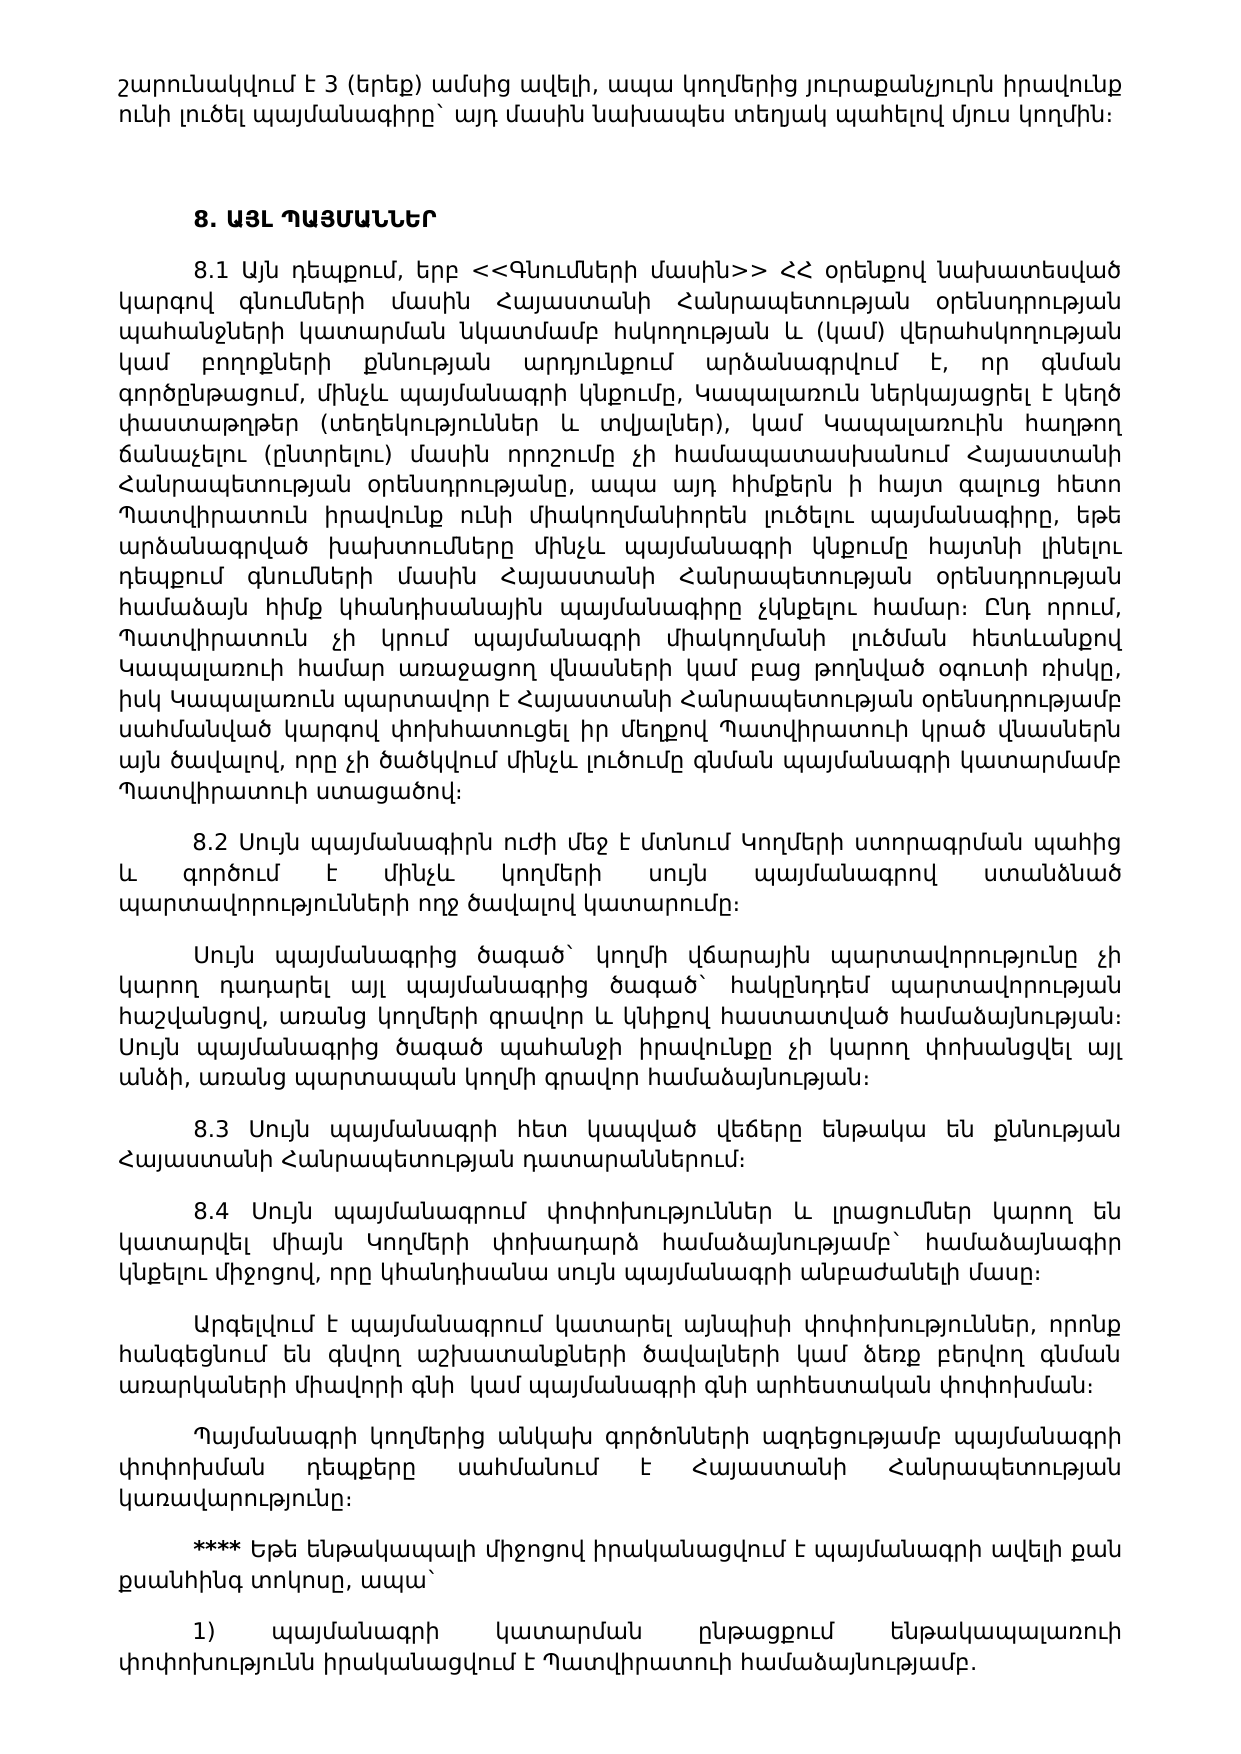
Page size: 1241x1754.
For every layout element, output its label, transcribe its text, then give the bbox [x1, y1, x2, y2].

text 8.2 Սույն պայմանագիրն ուժի մեջ է մտնում Կողմերի ստորագրման պահից և գործում է մինչև կողմերի սույն պայմանագրով ստանձնած պարտավորությունների ողջ ծավալով կատարումը։ [118, 829, 1122, 917]
text Սույն պայմանագրից ծագած` կողմի վճարային պարտավորությունը չի կարող դադարել այլ պայմանագրից ծագած` հակընդդեմ պարտավորության հաշվանցով, առանց կողմերի գրավոր և կնիքով հաստատված համաձայնության։ Սույն պայմանագրից ծագած պահանջի իրավունքը չի կարող փոխանցվել այլ անձի, առանց պարտապան կողմի գրավոր համաձայնության։ [118, 942, 1122, 1091]
text 8.4 Սույն պայմանագրում փոփոխություններ և լրացումներ կարող են կատարվել միայն Կողմերի փոխադարձ համաձայնությամբ` համաձայնագիր կնքելու միջոցով, որը կհանդիսանա սույն պայմանագրի անբաժանելի մասը։ [118, 1198, 1122, 1286]
text Պայմանագրի կողմերից անկախ գործոնների ազդեցությամբ պայմանագրի փոփոխման դեպքերը սահմանում է Հայաստանի Հանրապետության կառավարությունը։ [118, 1423, 1122, 1511]
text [118, 71, 1122, 128]
text 1) պայմանագրի կատարման ընթացքում ենթակապալառուի փոփոխությունն իրականացվում է Պատվիրատուի համաձայնությամբ. [118, 1618, 1122, 1676]
text 8.1 Այն դեպքում, երբ <<Գնումների մասին>> ՀՀ օրենքով նախատեսված կարգով գնումների մասին Հայաստանի Հանրապետության օրենսդրության պահանջների կատարման նկատմամբ հսկողության և (կամ) վերահսկողության կամ բողոքների քննության արդյունքում արձանագրվում է, որ գնման գործընթացում, մինչև պայմանագրի կնքումը, Կապալառուն ներկայացրել է կեղծ փաստաթղթեր (տեղեկություններ և տվյալներ), կամ Կապալառուին հաղթող ճանաչելու (ընտրելու) մասին որոշումը չի համապատասխանում Հայաստանի Հանրապետության օրենսդրությանը, ապա այդ հիմքերն ի հայտ գալուց հետո Պատվիրատուն իրավունք ունի միակողմանիորեն լուծելու պայմանագիրը, եթե արձանագրված խախտումները մինչև պայմանագրի կնքումը հայտնի լինելու դեպքում գնումների մասին Հայաստանի Հանրապետության օրենսդրության համաձայն հիմք կհանդիսանային պայմանագիրը չկնքելու համար։ Ընդ որում, Պատվիրատուն չի կրում պայմանագրի միակողմանի լուծման հետևանքով Կապալառուի համար առաջացող վնասների կամ բաց թողնված օգուտի ռիսկը, իսկ Կապալառուն պարտավոր է Հայաստանի Հանրապետության օրենսդրությամբ սահմանված կարգով փոխհատուցել իր մեղքով Պատվիրատուի կրած վնասներն այն ծավալով, որը չի ծածկվում մինչև լուծումը գնման պայմանագրի կատարմամբ Պատվիրատուի ստացածով։ [118, 257, 1122, 804]
text 8.3 Սույն պայմանագրի հետ կապված վեճերը ենթակա են քննության Հայաստանի Հանրապետության դատարաններում։ [118, 1116, 1122, 1173]
text 8. ԱՅԼ ՊԱՅՄԱՆՆԵՐ [118, 206, 1122, 232]
text Արգելվում է պայմանագրում կատարել այնպիսի փոփոխություններ, որոնք հանգեցնում են գնվող աշխատանքների ծավալների կամ ձեռք բերվող գնման առարկաների միավորի գնի կամ պայմանագրի գնի արհեստական փոփոխման։ [118, 1311, 1122, 1399]
text **** Եթե ենթակապալի միջոցով իրականացվում է պայմանագրի ավելի քան քսանհինգ տոկոսը, ապա` [118, 1536, 1122, 1593]
